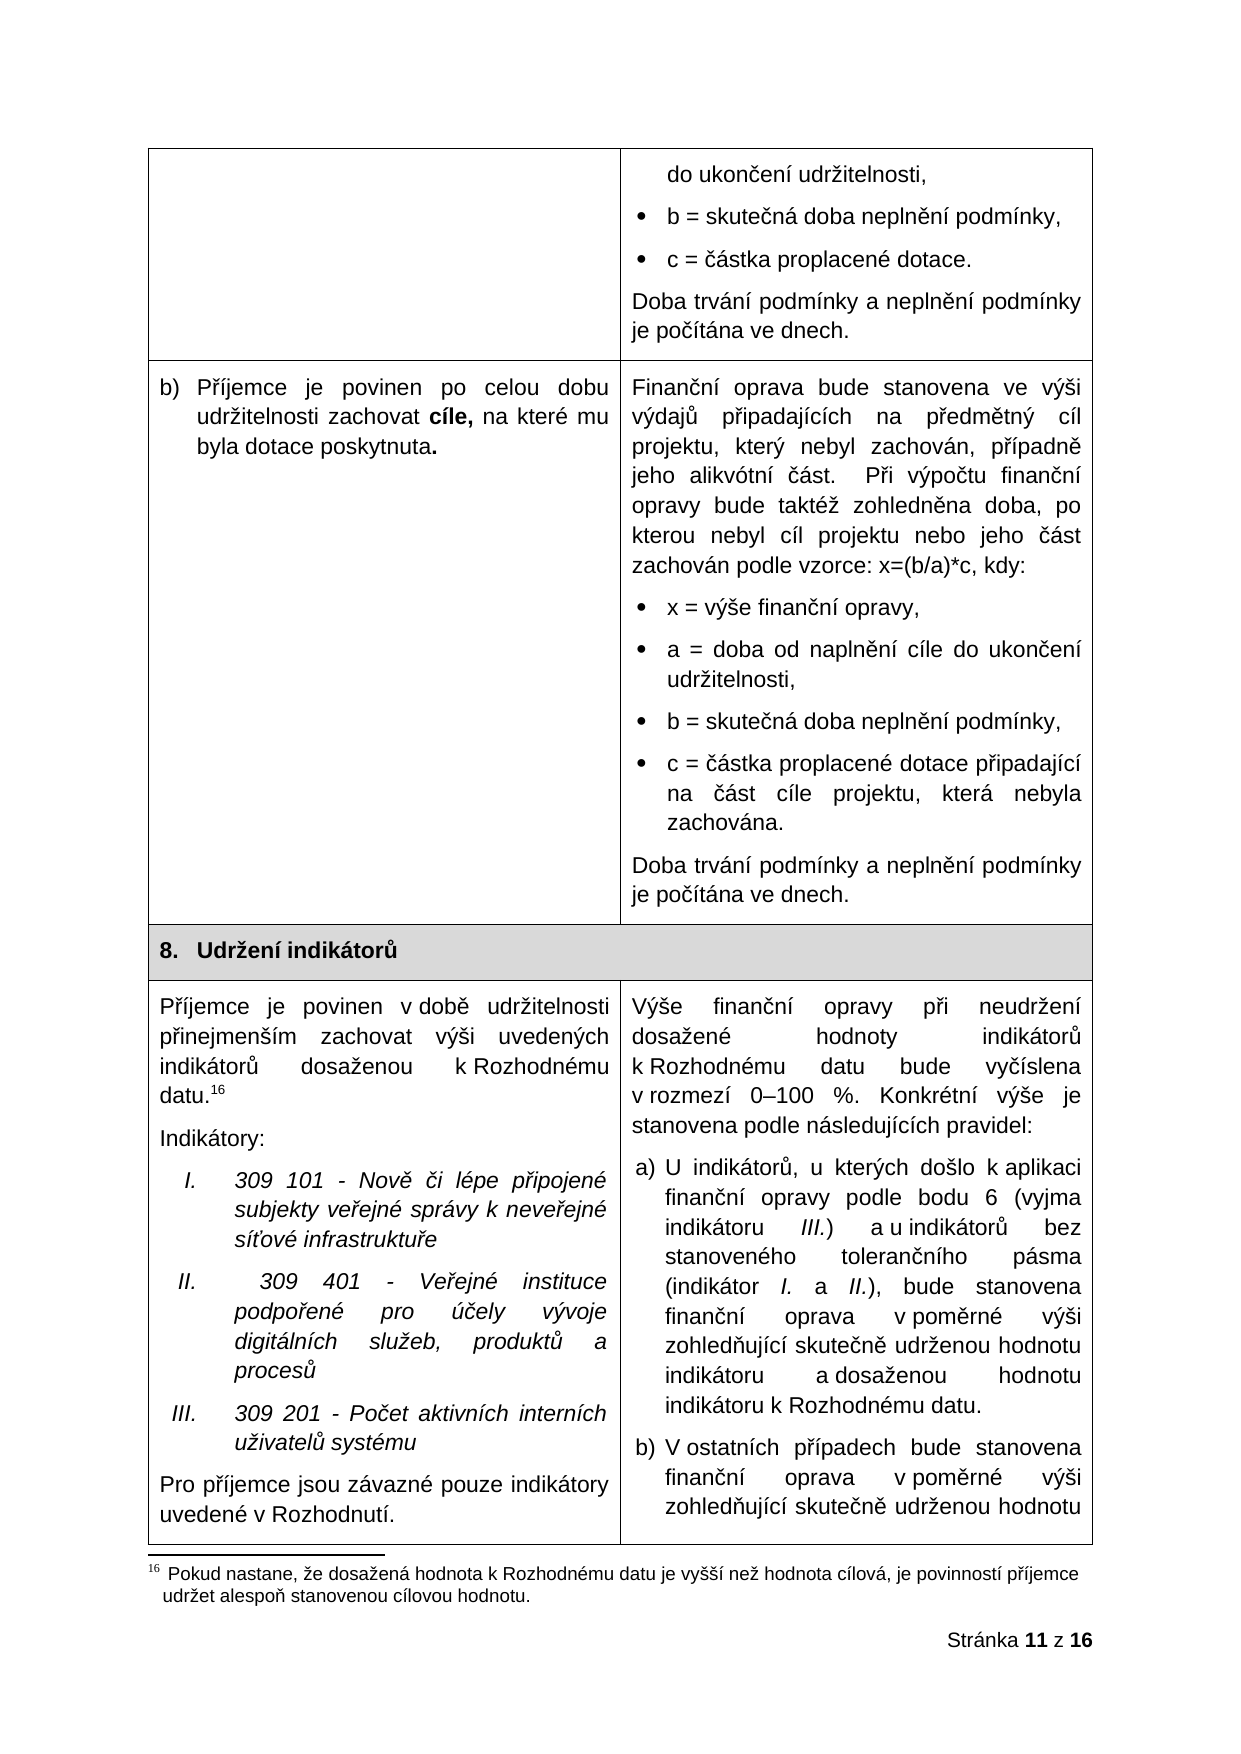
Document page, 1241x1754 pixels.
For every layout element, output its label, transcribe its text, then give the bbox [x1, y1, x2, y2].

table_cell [149, 149, 620, 360]
table_cell Finanční oprava bude stanovena ve výši výdajů připadajících na předmětný cíl projektu, který nebyl zachován, případně jeho alikvótní část. Při výpočtu finanční opravy bude taktéž zohledněna doba, po kterou nebyl cíl projektu nebo jeho část zachován podle vzorce: x=(b/a)*c, kdy: x = výše finanční opravy, a = doba od naplnění cíle do ukončení udržitelnosti, b = skutečná doba neplnění podmínky, c = částka proplacené dotace připadající na část cíle projektu, která nebyla zachována. Doba trvání podmínky a neplnění podmínky je počítána ve dnech. [621, 361, 1092, 924]
table_cell Udržení indikátorů [149, 925, 1092, 980]
table_cell Příjemce je povinen po celou dobu udržitelnosti zachovat cíle, na které mu byla dotace poskytnuta. [149, 361, 620, 924]
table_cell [149, 981, 620, 1544]
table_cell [621, 981, 1092, 1544]
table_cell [621, 149, 1092, 360]
